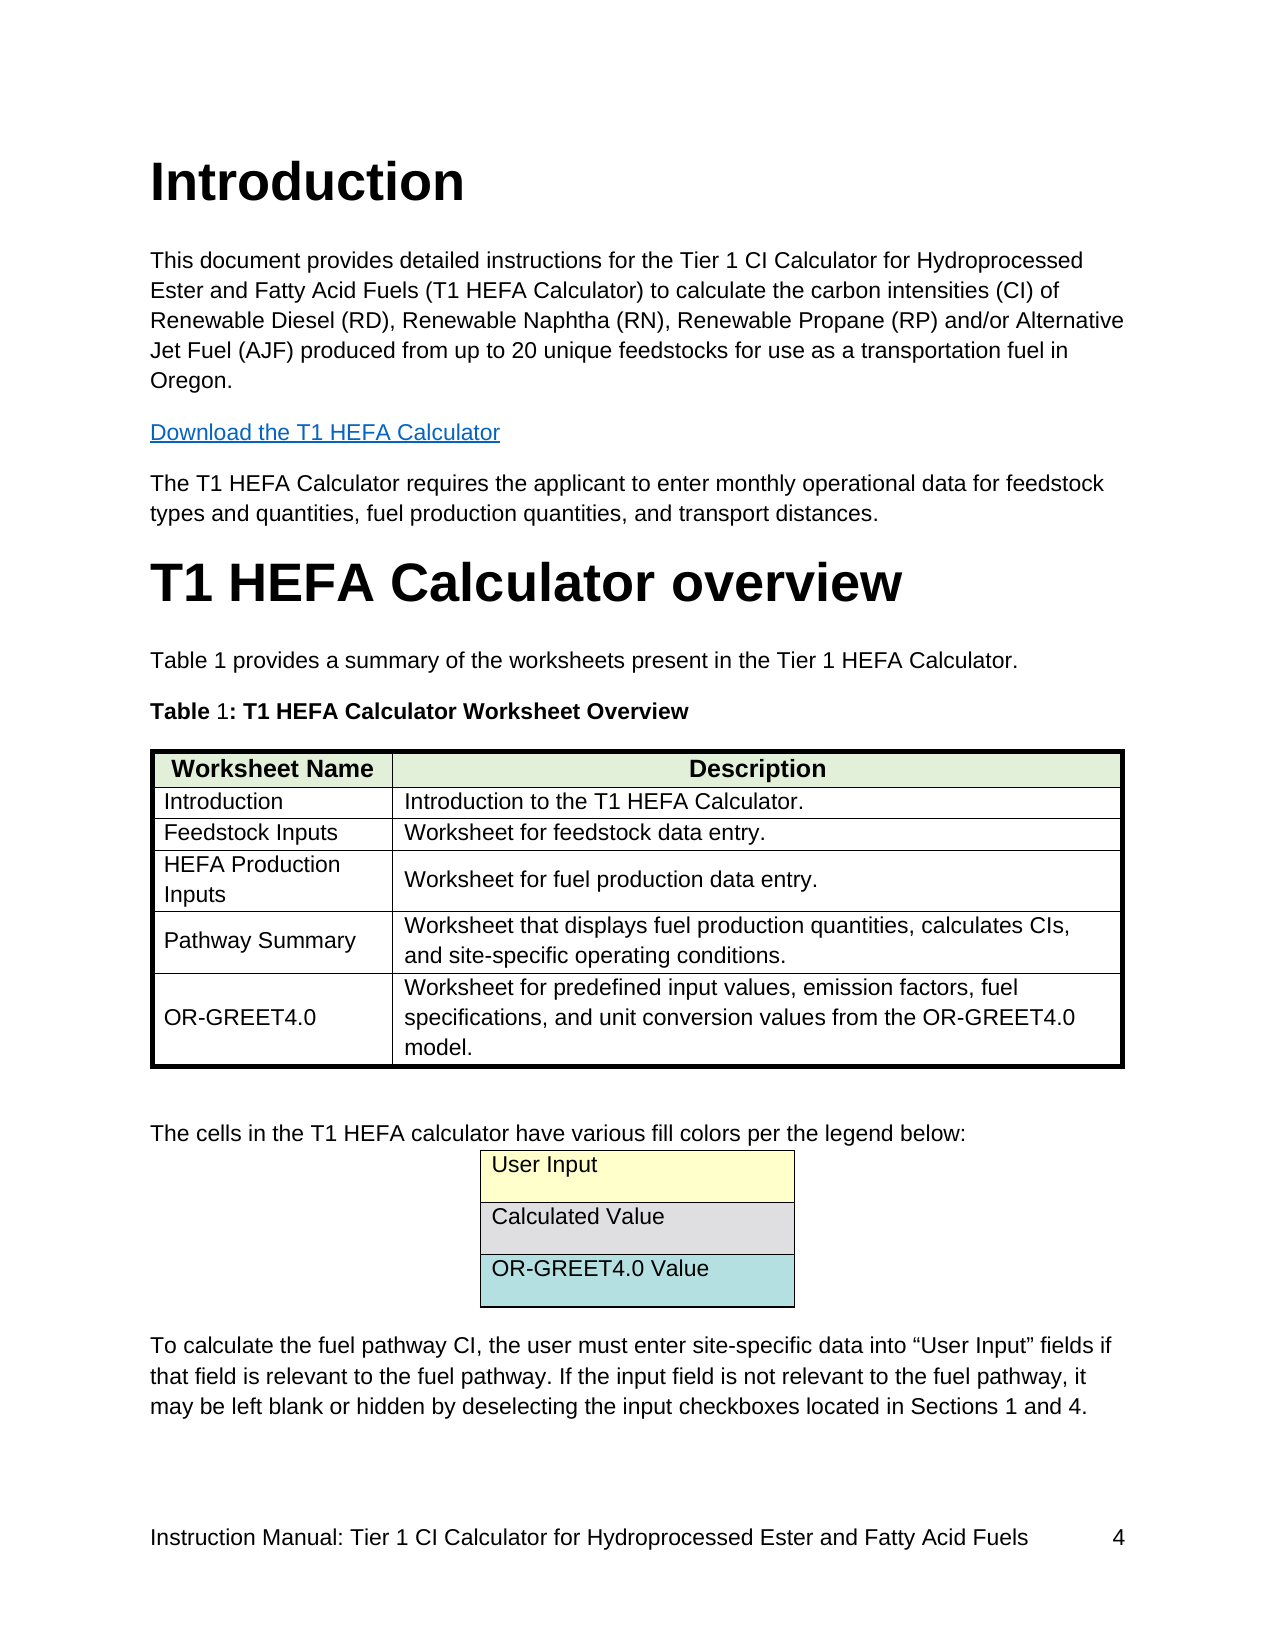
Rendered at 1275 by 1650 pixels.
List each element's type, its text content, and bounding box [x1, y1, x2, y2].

table_cell Worksheet that displays fuel production quantities, calculates CIs, and site-specific operating conditions. [393, 912, 1120, 972]
text Table 1 provides a summary of the worksheets present in the Tier 1 HEFA Calculator. [150, 647, 1125, 674]
table_cell Pathway Summary [155, 912, 392, 972]
table_header User Input [481, 1151, 794, 1202]
text To calculate the fuel pathway CI, the user must enter site-specific data into “User Input” fields if that field is relevant to the fuel pathway. If the input field is not relevant to the fuel pathway, it may be left blank or hidden by deselecting the input checkboxes located in Sections 1 and 4. [150, 1332, 1125, 1419]
text Download the T1 HEFA Calculator [150, 418, 1125, 445]
table_cell OR-GREET4.0 [155, 974, 392, 1064]
table_cell OR-GREET4.0 Value [481, 1255, 794, 1306]
table_cell Worksheet for predefined input values, emission factors, fuel specifications, and unit conversion values from the OR-GREET4.0 model. [393, 974, 1120, 1064]
text The T1 HEFA Calculator requires the applicant to enter monthly operational data for feedstock types and quantities, fuel production quantities, and transport distances. [150, 469, 1125, 526]
table_cell Feedstock Inputs [155, 819, 392, 849]
subtitle T1 HEFA Calculator overview [150, 551, 1125, 613]
table_cell Worksheet for fuel production data entry. [393, 851, 1120, 911]
text This document provides detailed instructions for the Tier 1 CI Calculator for Hydroprocessed Ester and Fatty Acid Fuels (T1 HEFA Calculator) to calculate the carbon intensities (CI) of Renewable Diesel (RD), Renewable Naphtha (RN), Renewable Propane (RP) and/or Alternative Jet Fuel (AJF) produced from up to 20 unique feedstocks for use as a transportation fuel in Oregon. [150, 247, 1125, 394]
table_cell Calculated Value [481, 1203, 794, 1254]
subtitle Introduction [150, 150, 1125, 212]
table_cell Introduction [155, 788, 392, 818]
table_cell Worksheet for feedstock data entry. [393, 819, 1120, 849]
table_header Description [393, 754, 1120, 787]
table_header Worksheet Name [155, 754, 392, 787]
table_cell HEFA Production Inputs [155, 851, 392, 911]
table_cell Introduction to the T1 HEFA Calculator. [393, 788, 1120, 818]
text The cells in the T1 HEFA calculator have various fill colors per the legend below: [150, 1120, 1125, 1146]
text Table 1: T1 HEFA Calculator Worksheet Overview [150, 698, 1125, 725]
